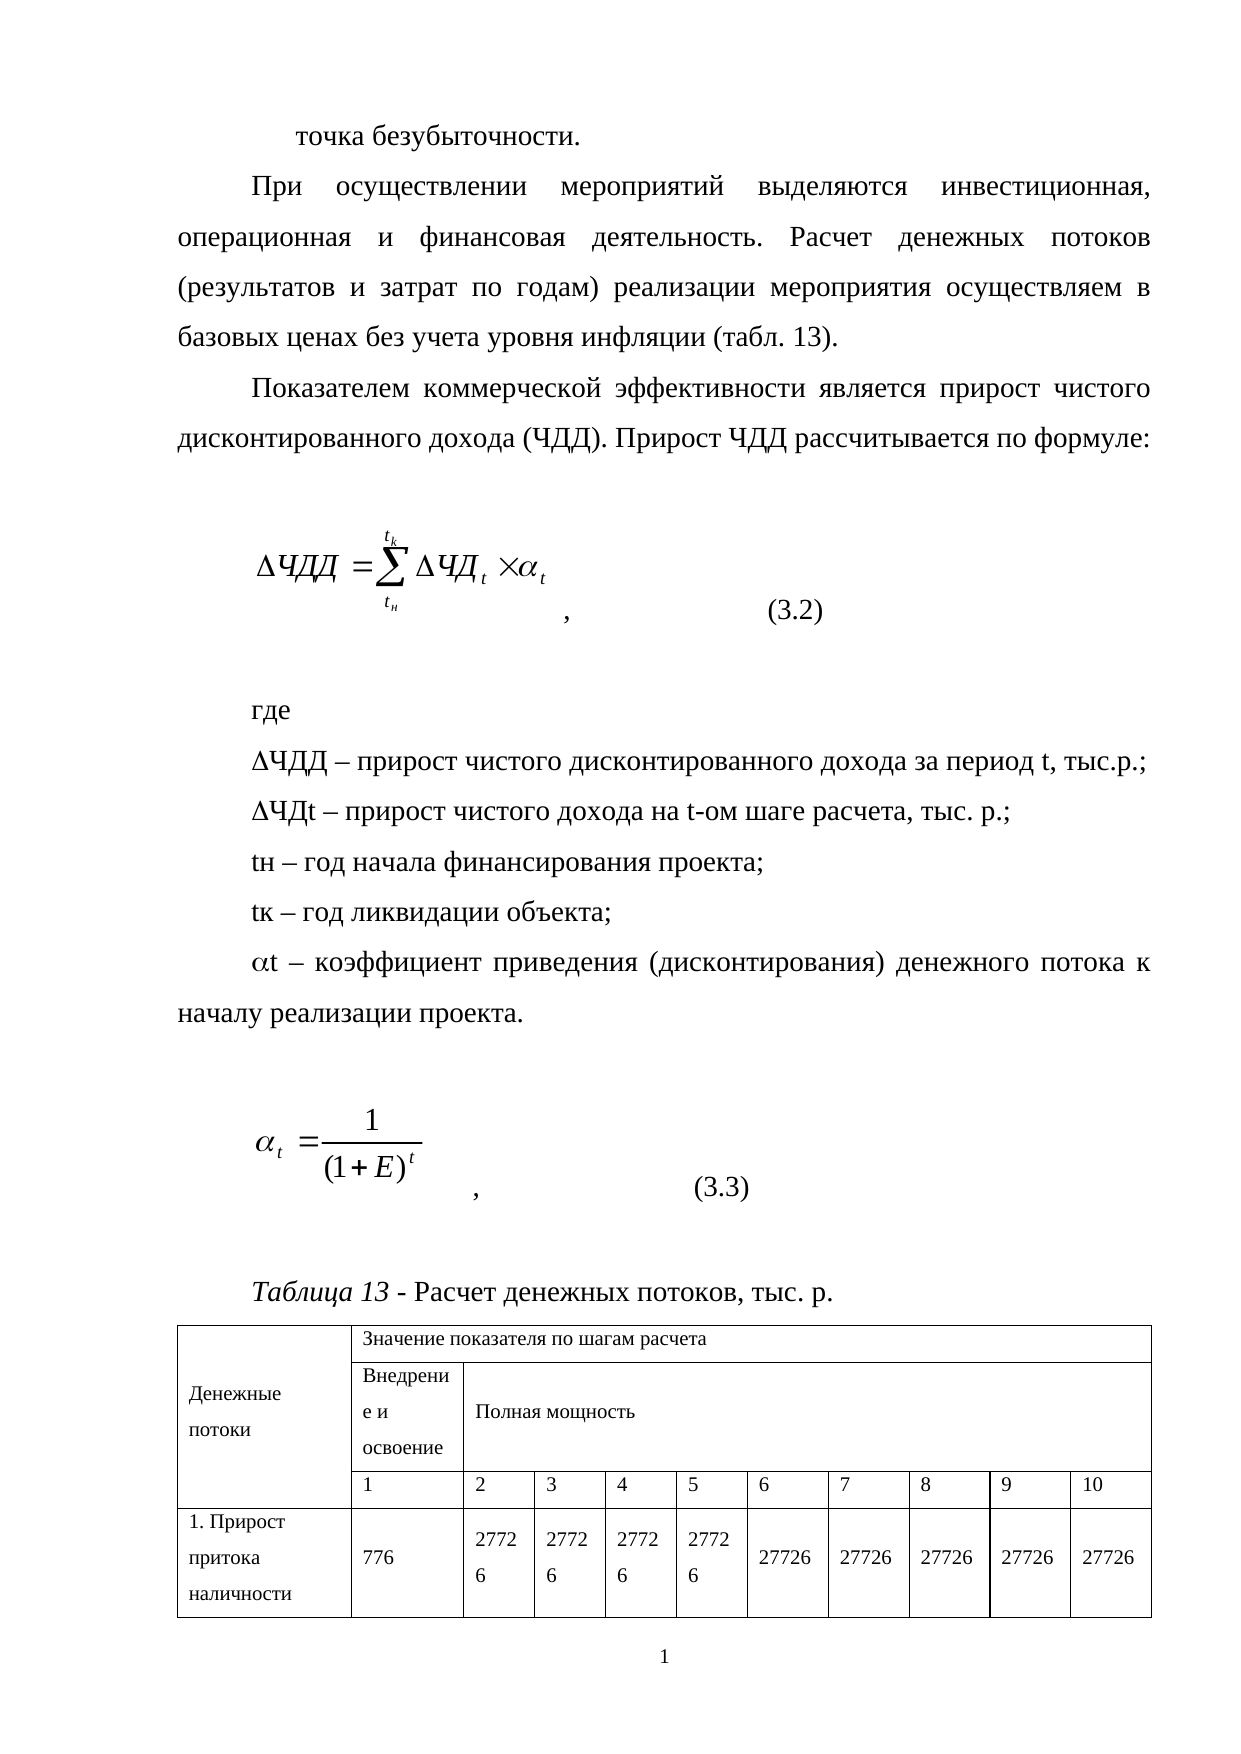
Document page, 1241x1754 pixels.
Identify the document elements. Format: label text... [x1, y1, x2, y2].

table_cell 1. Прирост притока наличности [178, 1509, 351, 1617]
table_cell 27726 [991, 1509, 1070, 1617]
text При осуществлении мероприятий выделяются инвестиционная, операционная и финансовая деятельность. Расчет денежных потоков (результатов и затрат по годам) реализации мероприятия осуществляем в базовых ценах без учета уровня инфляции (табл. 13). [177, 168, 1152, 353]
text t – коэффициент приведения (дисконтирования) денежного потока к началу реализации проекта. [177, 944, 1152, 1028]
list точка безубыточности. [177, 118, 1152, 152]
table_cell 9 [991, 1472, 1070, 1508]
text , (3.2) [177, 521, 1152, 625]
table_cell 8 [910, 1472, 989, 1508]
table_cell Полная мощность [464, 1363, 1151, 1471]
table_cell 27726 [464, 1509, 534, 1617]
table_cell 27726 [748, 1509, 828, 1617]
table_cell Внедрение и освоение [352, 1363, 463, 1471]
table_header Денежные потоки [178, 1326, 351, 1508]
table_cell 27726 [910, 1509, 989, 1617]
table_cell 27726 [535, 1509, 605, 1617]
text ЧДt – прирост чистого дохода на t-ом шаге расчета, тыс. р.; [177, 793, 1152, 827]
text где [177, 692, 1152, 726]
table_cell 27726 [829, 1509, 909, 1617]
table_header Значение показателя по шагам расчета [352, 1326, 1151, 1362]
table_cell 27726 [606, 1509, 676, 1617]
table_cell 776 [352, 1509, 463, 1617]
table_cell 7 [829, 1472, 909, 1508]
text ЧДД – прирост чистого дисконтированного дохода за период t, тыс.р.; [177, 743, 1152, 776]
text , (3.3) [177, 1100, 1152, 1202]
table_cell 4 [606, 1472, 676, 1508]
text Таблица 13 - Расчет денежных потоков, тыс. р. [177, 1274, 1152, 1308]
table_cell 10 [1071, 1472, 1151, 1508]
table_cell 2 [464, 1472, 534, 1508]
text Показателем коммерческой эффективности является прирост чистого дисконтированного дохода (ЧДД). Прирост ЧДД рассчитывается по формуле: [177, 370, 1152, 453]
text tк – год ликвидации объекта; [177, 894, 1152, 927]
table_cell 6 [748, 1472, 828, 1508]
table_cell 5 [677, 1472, 747, 1508]
table_cell 1 [352, 1472, 463, 1508]
text tн – год начала финансирования проекта; [177, 844, 1152, 877]
table_cell 3 [535, 1472, 605, 1508]
table_cell 27726 [677, 1509, 747, 1617]
table_cell 27726 [1071, 1509, 1151, 1617]
